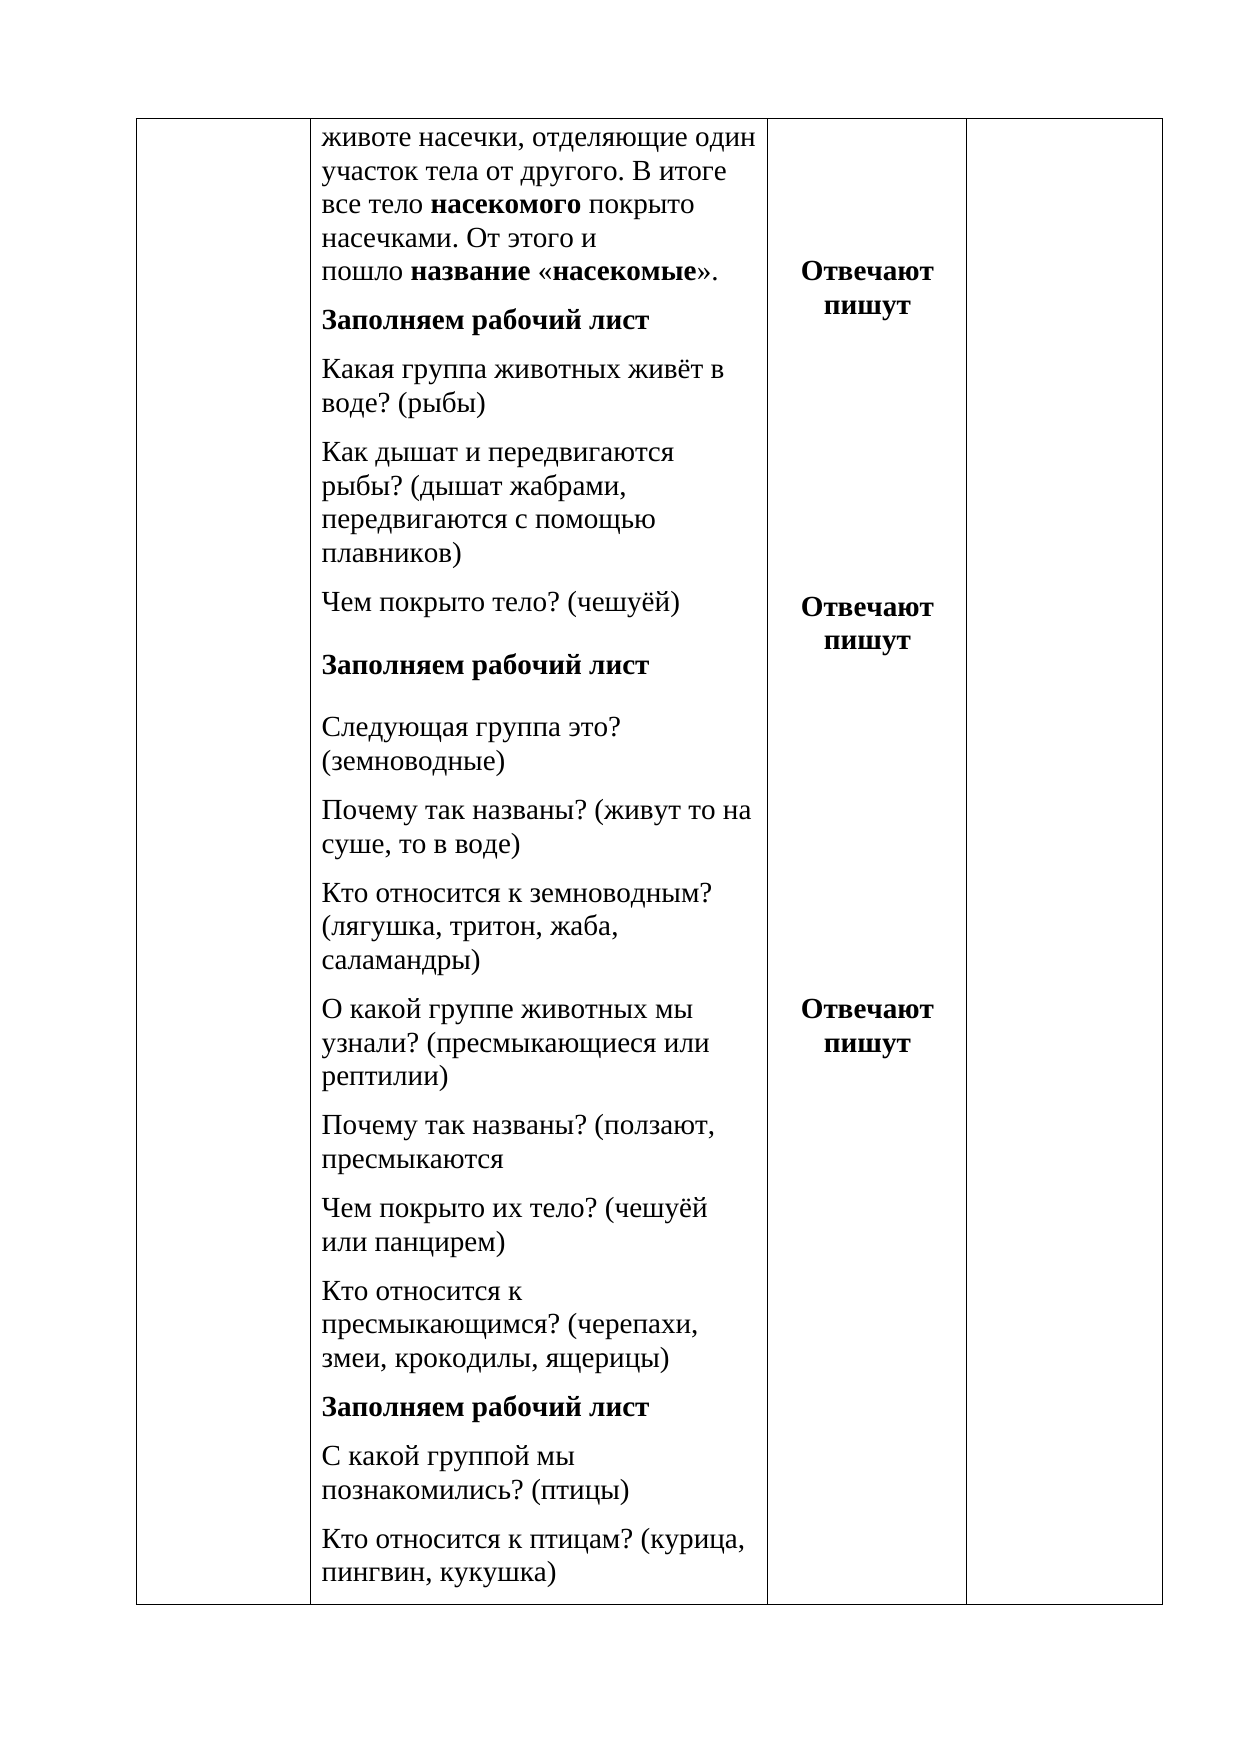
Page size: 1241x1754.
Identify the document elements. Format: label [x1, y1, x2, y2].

table_cell [768, 119, 966, 1604]
table_cell [311, 119, 767, 1604]
table_cell [137, 119, 310, 1604]
table_cell [967, 119, 1162, 1604]
